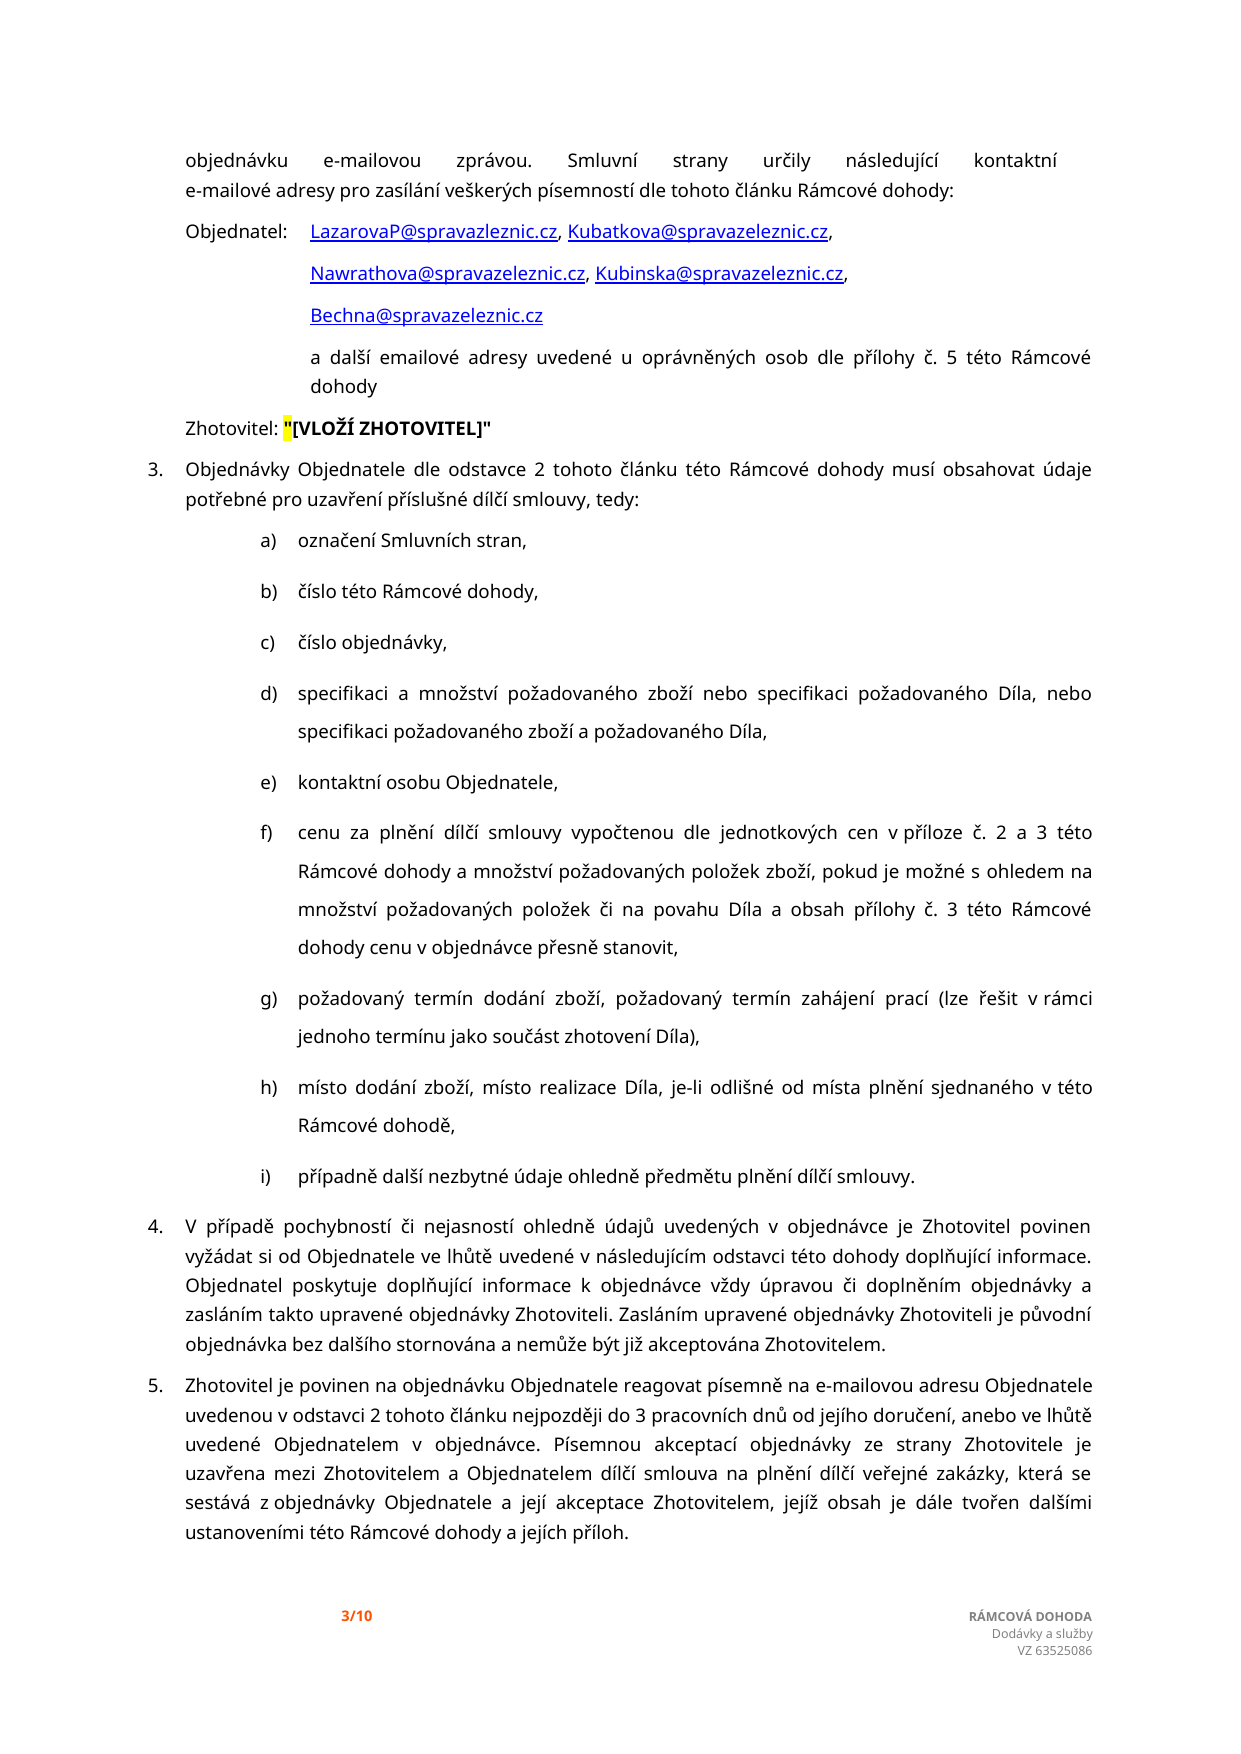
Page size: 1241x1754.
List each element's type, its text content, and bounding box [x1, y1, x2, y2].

list Zhotovitel je povinen na objednávku Objednatele reagovat písemně na e-mailovou adresu Objednatele uvedenou v odstavci 2 tohoto článku nejpozději do 3 pracovních dnů od jejího doručení, anebo ve lhůtě uvedené Objednatelem v objednávce. Písemnou akceptací objednávky ze strany Zhotovitele je uzavřena mezi Zhotovitelem a Objednatelem dílčí smlouva na plnění dílčí veřejné zakázky, která se sestává z objednávky Objednatele a její akceptace Zhotovitelem, jejíž obsah je dále tvořen dalšími ustanoveními této Rámcové dohody a jejích příloh. [148, 1373, 1093, 1544]
list číslo objednávky, [260, 629, 1093, 655]
text Zhotovitel: [292, 415, 1093, 441]
list cenu za plnění dílčí smlouvy vypočtenou dle jednotkových cen v příloze č. 2 a 3 této Rámcové dohody a množství požadovaných položek zboží, pokud je možné s ohledem na množství požadovaných položek či na povahu Díla a obsah přílohy č. 3 této Rámcové dohody cenu v objednávce přesně stanovit, [260, 820, 1093, 960]
text Zhotovitel: [185, 415, 283, 441]
list specifikaci a množství požadovaného zboží nebo specifikaci požadovaného Díla, nebo specifikaci požadovaného zboží a požadovaného Díla, [260, 680, 1093, 744]
text a další emailové adresy uvedené u oprávněných osob dle přílohy č. 5 této Rámcové dohody [185, 344, 1093, 399]
list označení Smluvních stran, [260, 528, 1093, 553]
list případně další nezbytné údaje ohledně předmětu plnění dílčí smlouvy. [260, 1163, 1093, 1188]
list požadovaný termín dodání zboží, požadovaný termín zahájení prací (lze řešit v rámci jednoho termínu jako součást zhotovení Díla), [260, 985, 1093, 1049]
list Objednávky Objednatele dle odstavce 2 tohoto článku této Rámcové dohody musí obsahovat údaje potřebné pro uzavření příslušné dílčí smlouvy, tedy: [148, 457, 1093, 512]
text Objednatel: LazarovaP@spravazleznic.cz, Kubatkova@spravazeleznic.cz, [185, 219, 1093, 244]
list místo dodání zboží, místo realizace Díla, je-li odlišné od místa plnění sjednaného v této Rámcové dohodě, [260, 1074, 1093, 1138]
list kontaktní osobu Objednatele, [260, 769, 1093, 794]
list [148, 148, 1093, 202]
list V případě pochybností či nejasností ohledně údajů uvedených v objednávce je Zhotovitel povinen vyžádat si od Objednatele ve lhůtě uvedené v následujícím odstavci této dohody doplňující informace. Objednatel poskytuje doplňující informace k objednávce vždy úpravou či doplněním objednávky a zasláním takto upravené objednávky Zhotoviteli. Zasláním upravené objednávky Zhotoviteli je původní objednávka bez dalšího stornována a nemůže být již akceptována Zhotovitelem. [148, 1214, 1093, 1356]
list číslo této Rámcové dohody, [260, 578, 1093, 604]
text Bechna@spravazeleznic.cz [310, 302, 1093, 328]
text Nawrathova@spravazeleznic.cz, Kubinska@spravazeleznic.cz, [185, 260, 1093, 286]
